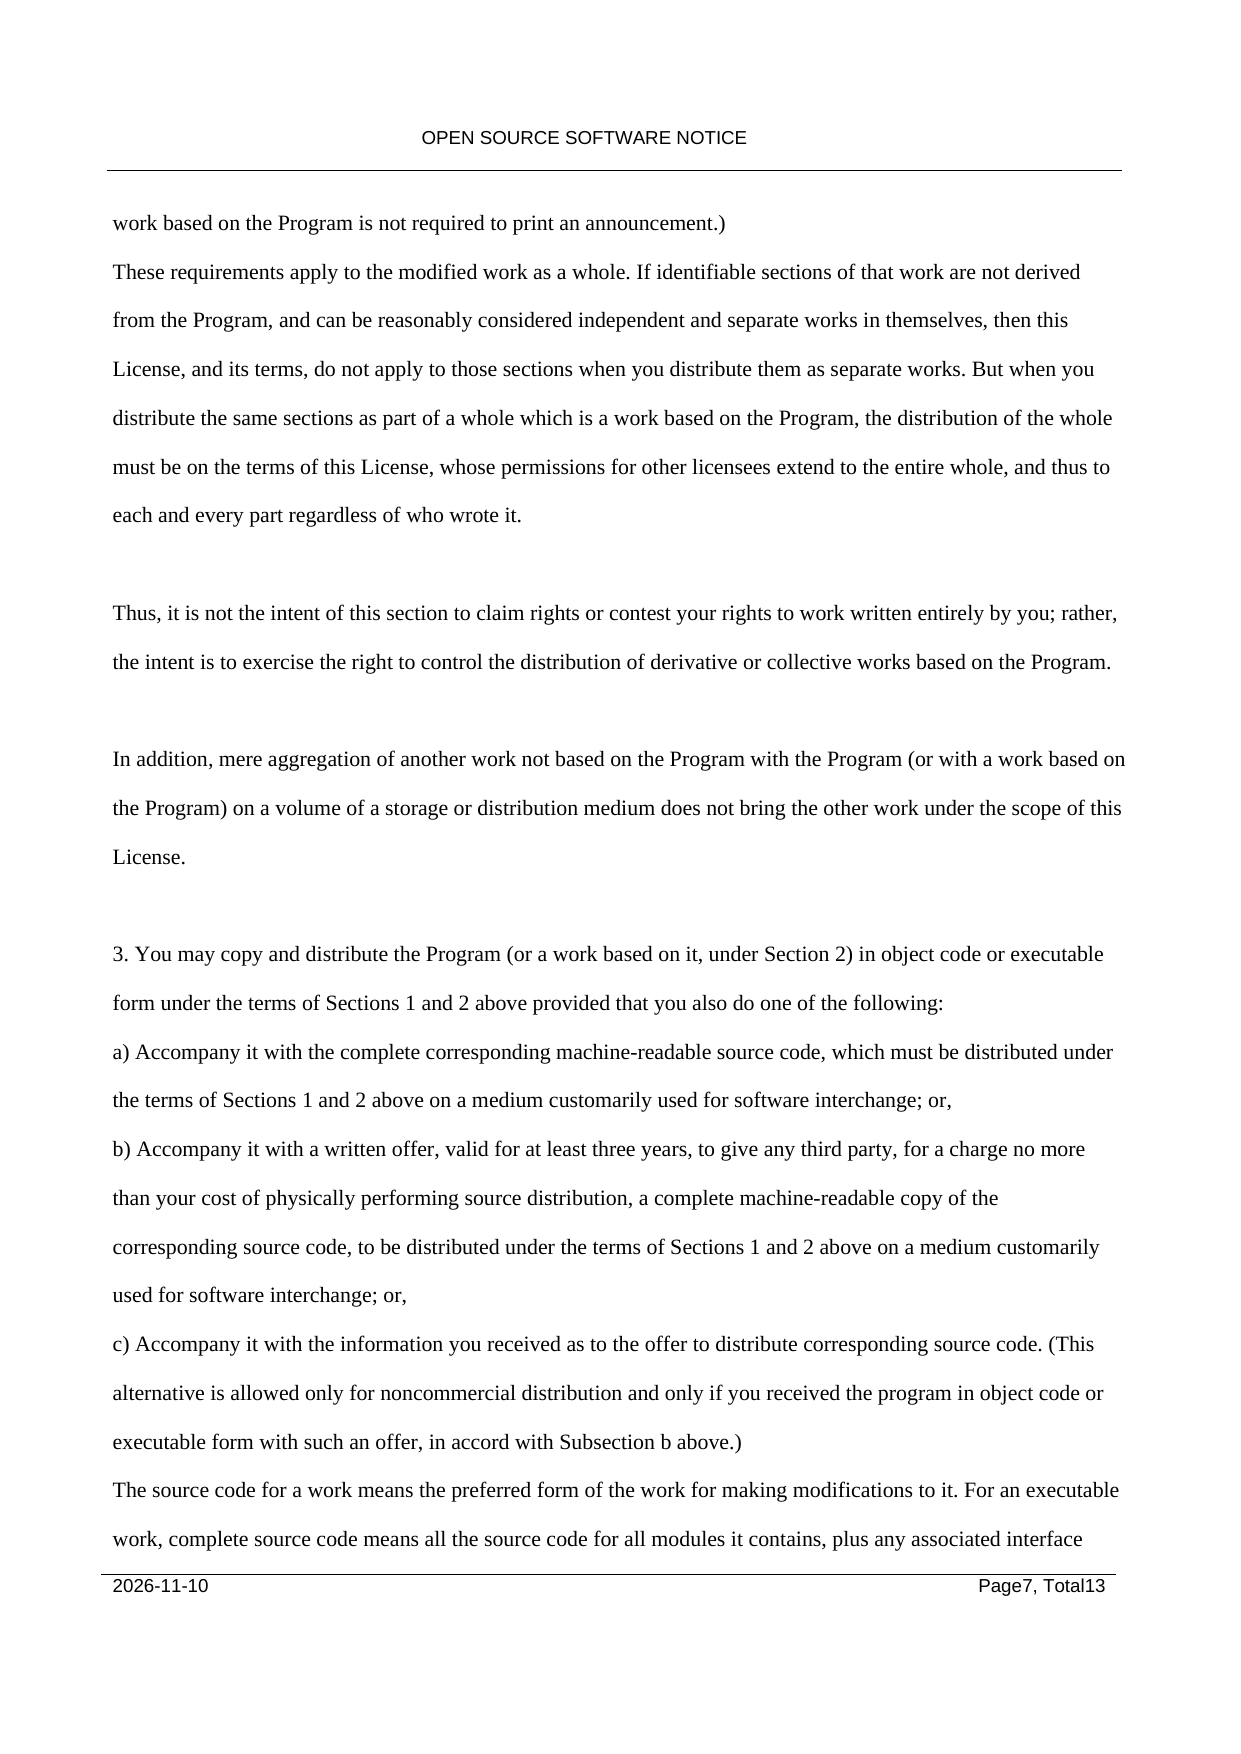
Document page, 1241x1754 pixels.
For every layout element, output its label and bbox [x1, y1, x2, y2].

text [112, 206, 1128, 1555]
